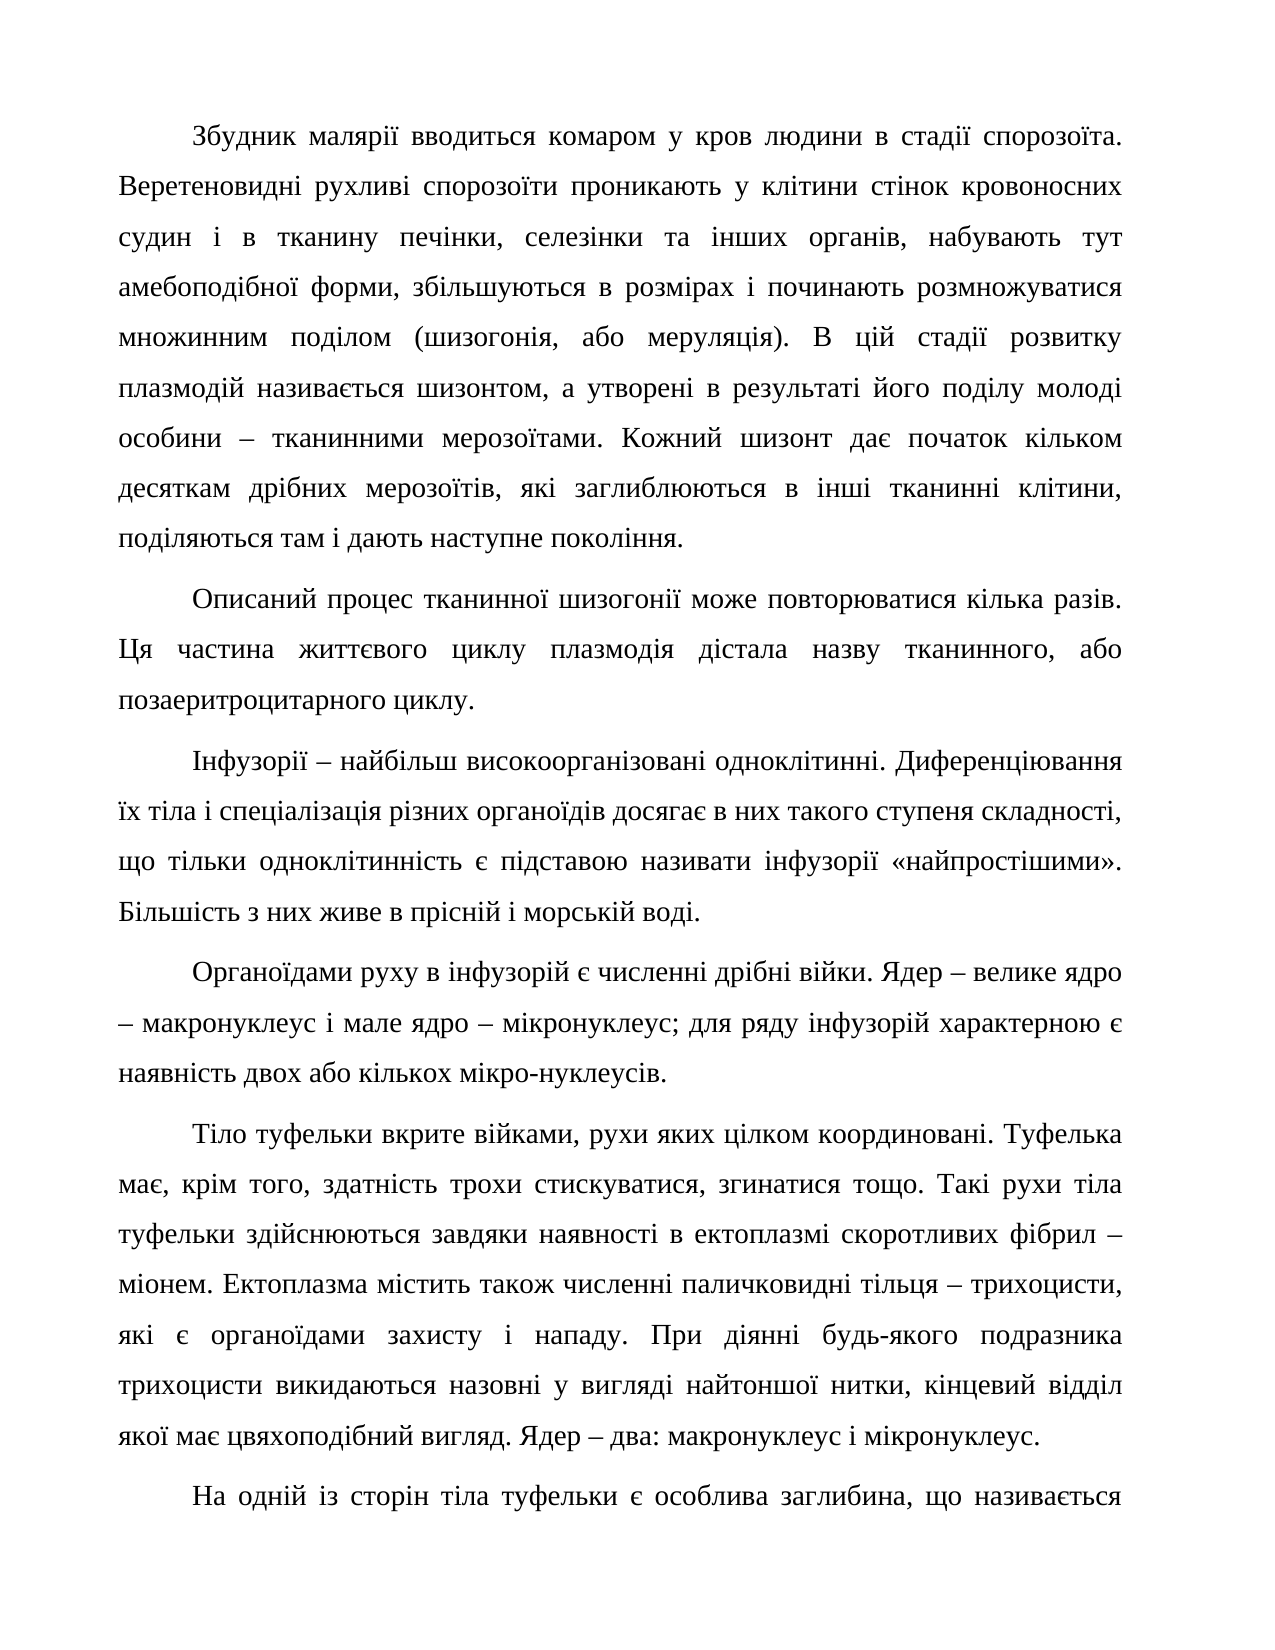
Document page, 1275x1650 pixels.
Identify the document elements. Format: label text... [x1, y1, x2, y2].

text Органоїдами руху в інфузорій є численні дрібні війки. Ядер – велике ядро – макронуклеус і мале ядро – мікронуклеус; для ряду інфузорій характерною є наявність двох або кількох мікро-нуклеусів. [118, 954, 1123, 1088]
text Інфузорії – найбільш високоорганізовані одноклітинні. Диференціювання їх тіла і спеціалізація різних органоїдів досягає в них такого ступеня складності, що тільки одноклітинність є підставою називати інфузорії «найпростішими». Більшість з них живе в прісній і морській воді. [118, 743, 1123, 927]
text Збудник малярії вводиться комаром у кров людини в стадії спорозоїта. Веретеновидні рухливі спорозоїти проникають у клітини стінок кровоносних судин і в тканину печінки, селезінки та інших органів, набувають тут амебоподібної форми, збільшуються в розмірах і починають розмножуватися множинним поділом (шизогонія, або меруляція). В цій стадії розвитку плазмодій називається шизонтом, а утворені в результаті його поділу молоді особини – тканинними мерозоїтами. Кожний шизонт дає початок кільком десяткам дрібних мерозоїтів, які заглиблюються в інші тканинні клітини, поділяються там і дають наступне покоління. [118, 118, 1123, 554]
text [118, 1478, 1123, 1512]
text Описаний процес тканинної шизогонії може повторюватися кілька разів. Ця частина життєвого циклу плазмодія дістала назву тканинного, або позаеритроцитарного циклу. [118, 581, 1123, 716]
text Тіло туфельки вкрите війками, рухи яких цілком координовані. Туфелька має, крім того, здатність трохи стискуватися, згинатися тощо. Такі рухи тіла туфельки здійснюються завдяки наявності в ектоплазмі скоротливих фібрил – міонем. Ектоплазма містить також численні паличковидні тільця – трихоцисти, які є органоїдами захисту і нападу. При діянні будь-якого подразника трихоцисти викидаються назовні у вигляді найтоншої нитки, кінцевий відділ якої має цвяхоподібний вигляд. Ядер – два: макронуклеус і мікронуклеус. [118, 1116, 1123, 1451]
